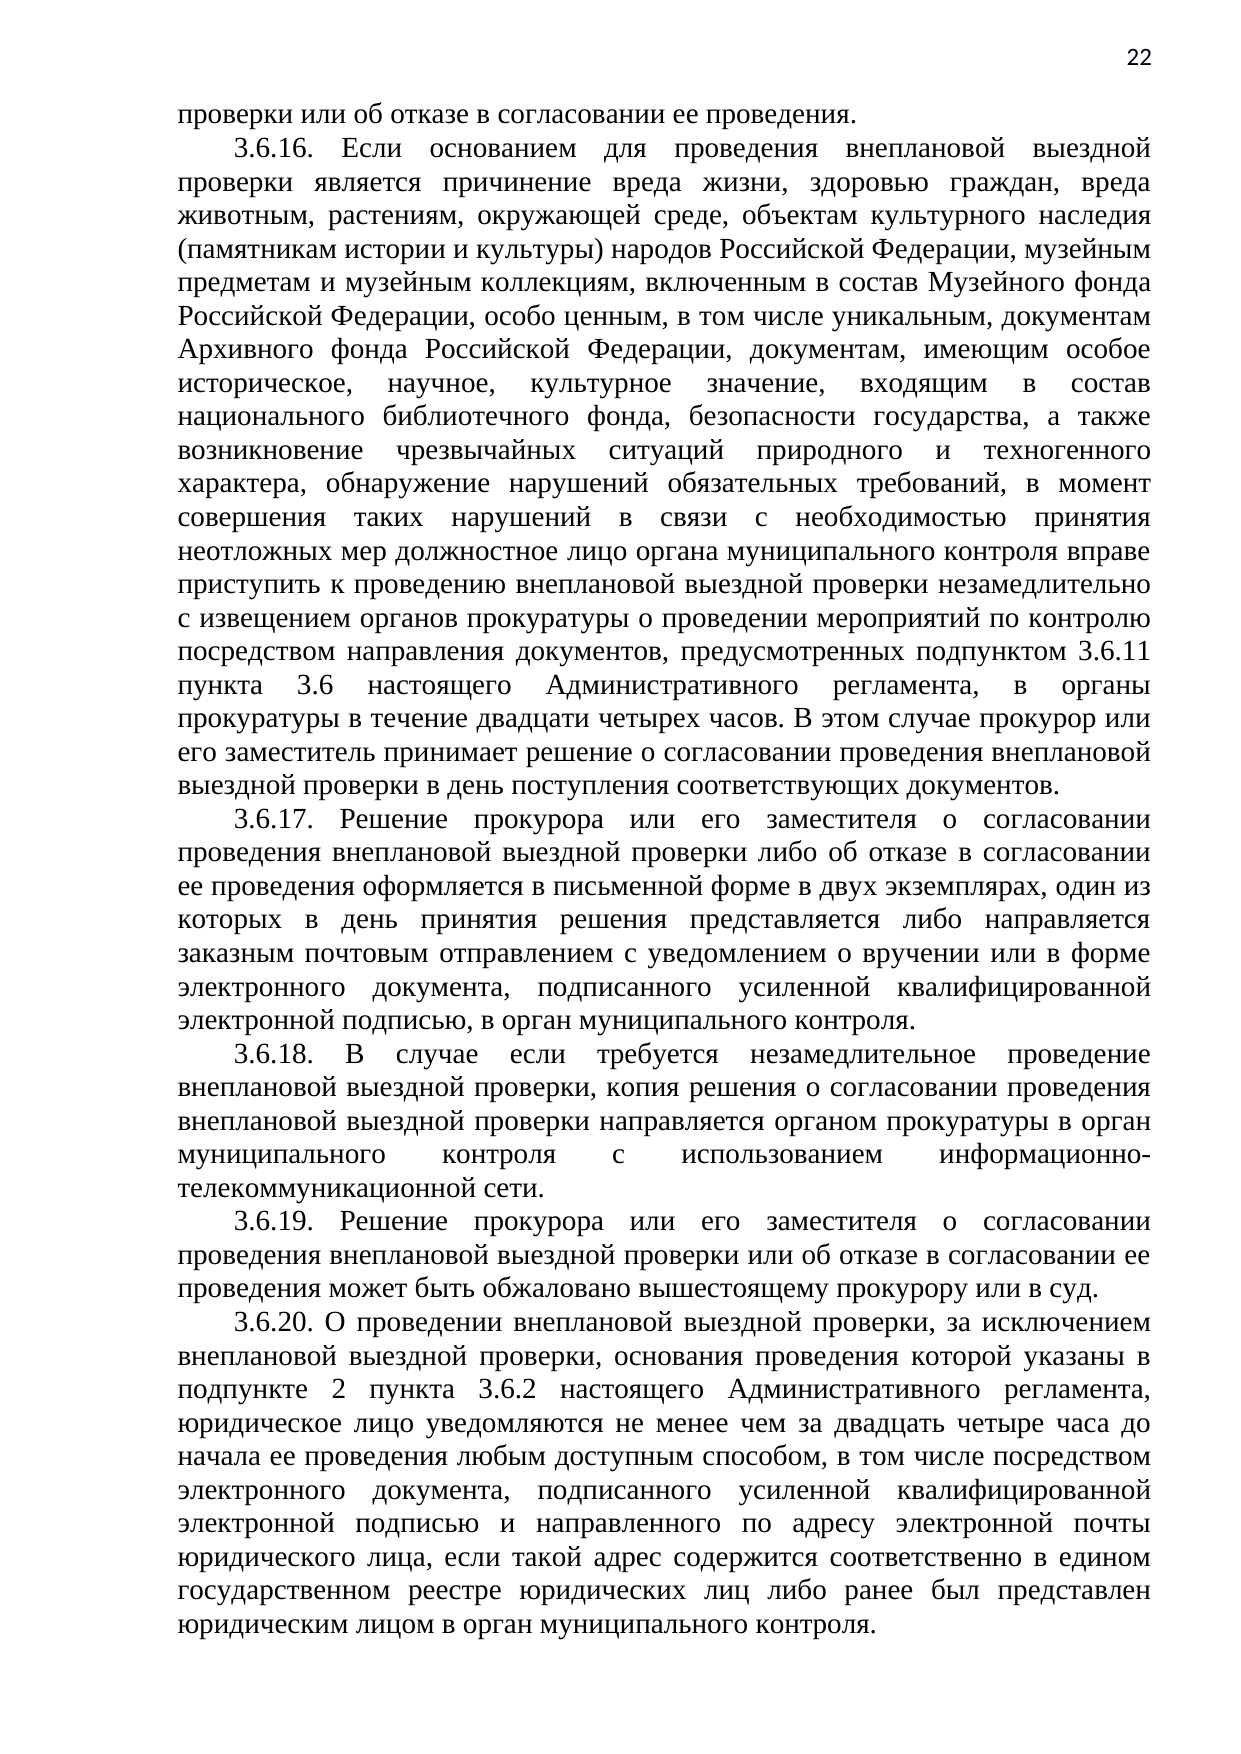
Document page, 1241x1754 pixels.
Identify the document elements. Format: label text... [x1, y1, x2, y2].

text 3.6.20. О проведении внеплановой выездной проверки, за исключением внеплановой выездной проверки, основания проведения которой указаны в подпункте 2 пункта 3.6.2 настоящего Административного регламента, юридическое лицо уведомляются не менее чем за двадцать четыре часа до начала ее проведения любым доступным способом, в том числе посредством электронного документа, подписанного усиленной квалифицированной электронной подписью и направленного по адресу электронной почты юридического лица, если такой адрес содержится соответственно в едином государственном реестре юридических лиц либо ранее был представлен юридическим лицом в орган муниципального контроля. [177, 1304, 1152, 1639]
text 3.6.19. Решение прокурора или его заместителя о согласовании проведения внеплановой выездной проверки или об отказе в согласовании ее проведения может быть обжаловано вышестоящему прокурору или в суд. [177, 1203, 1152, 1304]
text 3.6.17. Решение прокурора или его заместителя о согласовании проведения внеплановой выездной проверки либо об отказе в согласовании ее проведения оформляется в письменной форме в двух экземплярах, один из которых в день принятия решения представляется либо направляется заказным почтовым отправлением с уведомлением о вручении или в форме электронного документа, подписанного усиленной квалифицированной электронной подписью, в орган муниципального контроля. [177, 801, 1152, 1036]
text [177, 97, 1152, 130]
text 3.6.18. В случае если требуется незамедлительное проведение внеплановой выездной проверки, копия решения о согласовании проведения внеплановой выездной проверки направляется органом прокуратуры в орган муниципального контроля с использованием информационно-телекоммуникационной сети. [177, 1036, 1152, 1203]
text 3.6.16. Если основанием для проведения внеплановой выездной проверки является причинение вреда жизни, здоровью граждан, вреда животным, растениям, окружающей среде, объектам культурного наследия (памятникам истории и культуры) народов Российской Федерации, музейным предметам и музейным коллекциям, включенным в состав Музейного фонда Российской Федерации, особо ценным, в том числе уникальным, документам Архивного фонда Российской Федерации, документам, имеющим особое историческое, научное, культурное значение, входящим в состав национального библиотечного фонда, безопасности государства, а также возникновение чрезвычайных ситуаций природного и техногенного характера, обнаружение нарушений обязательных требований, в момент совершения таких нарушений в связи с необходимостью принятия неотложных мер должностное лицо органа муниципального контроля вправе приступить к проведению внеплановой выездной проверки незамедлительно с извещением органов прокуратуры о проведении мероприятий по контролю посредством направления документов, предусмотренных подпунктом 3.6.11 пункта 3.6 настоящего Административного регламента, в органы прокуратуры в течение двадцати четырех часов. В этом случае прокурор или его заместитель принимает решение о согласовании проведения внеплановой выездной проверки в день поступления соответствующих документов. [177, 130, 1152, 801]
